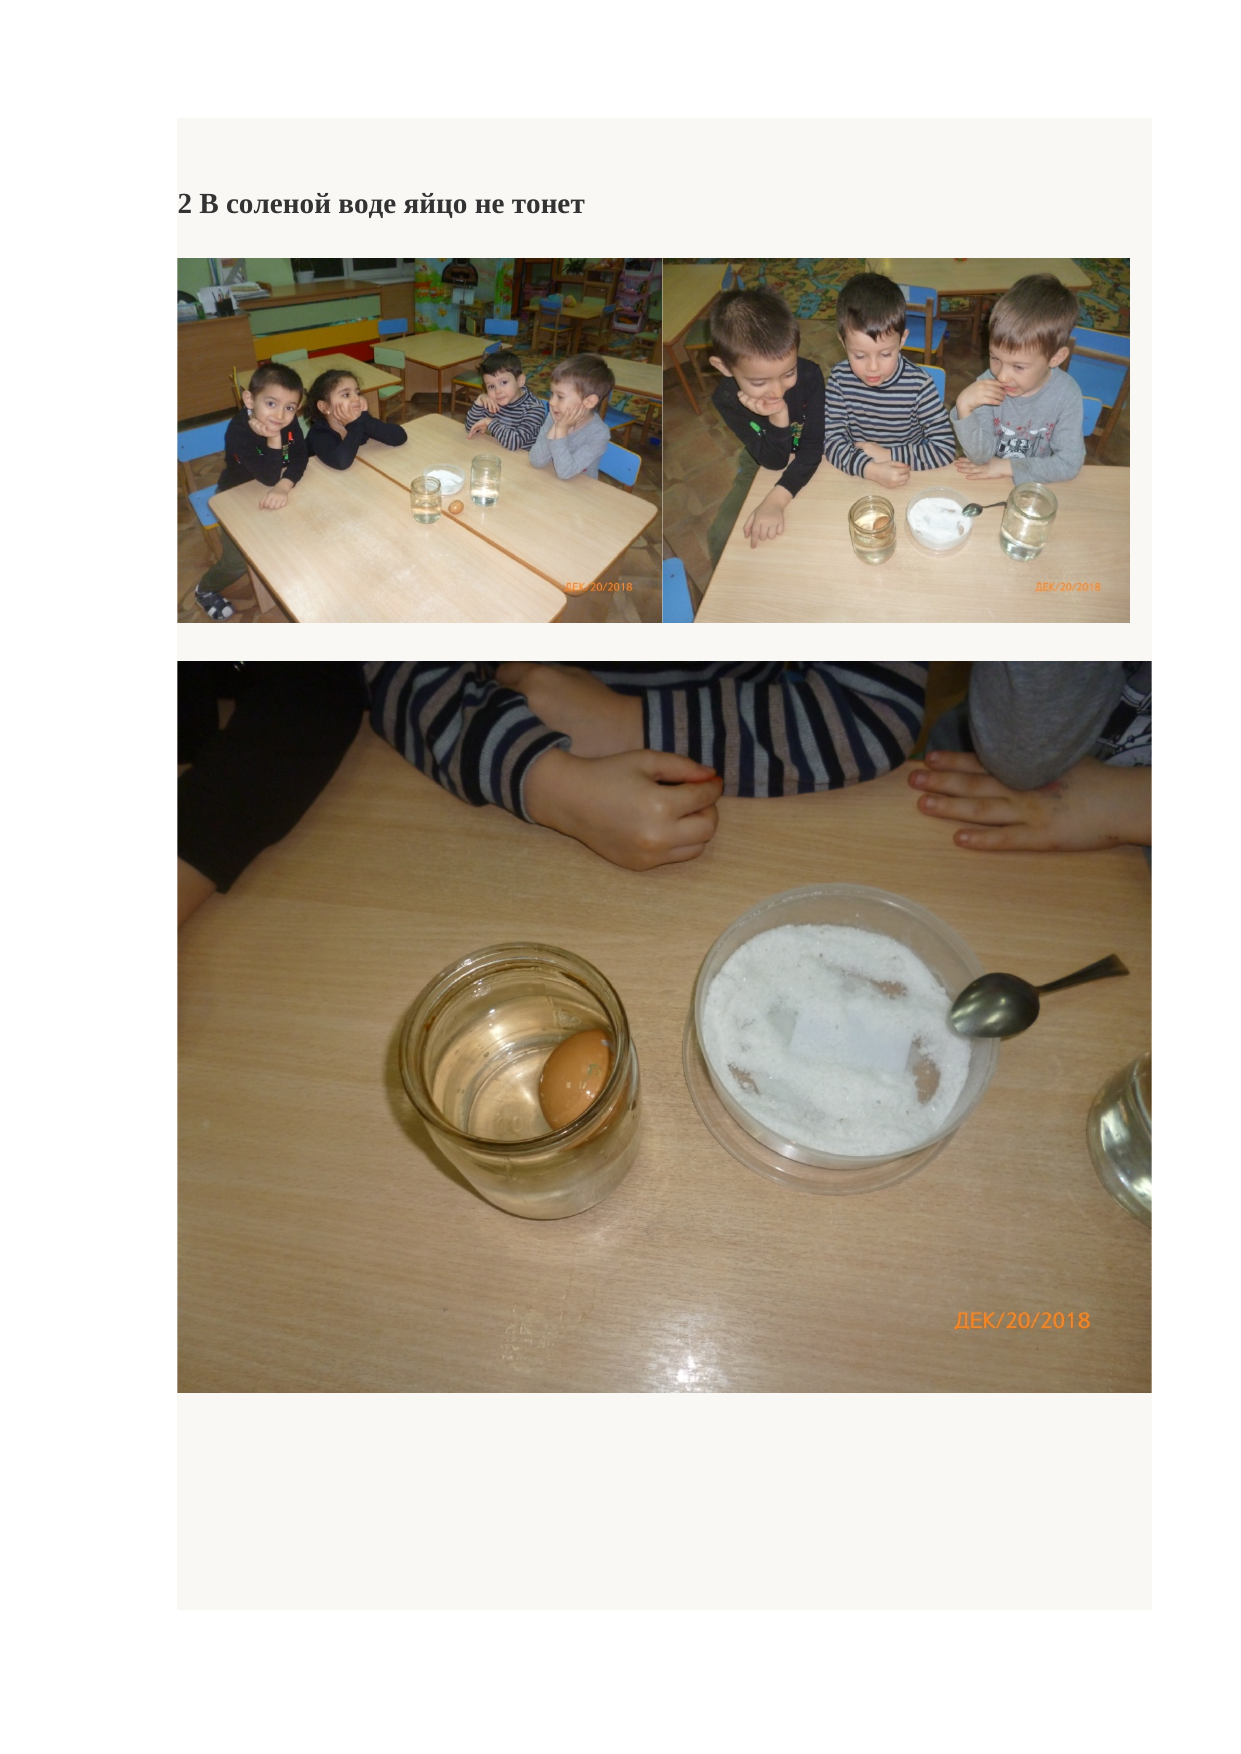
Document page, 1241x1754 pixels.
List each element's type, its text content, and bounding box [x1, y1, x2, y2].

picture [177, 258, 1130, 623]
text 2 В соленой воде яйцо не тонет [177, 186, 1152, 219]
picture [177, 661, 1152, 1393]
